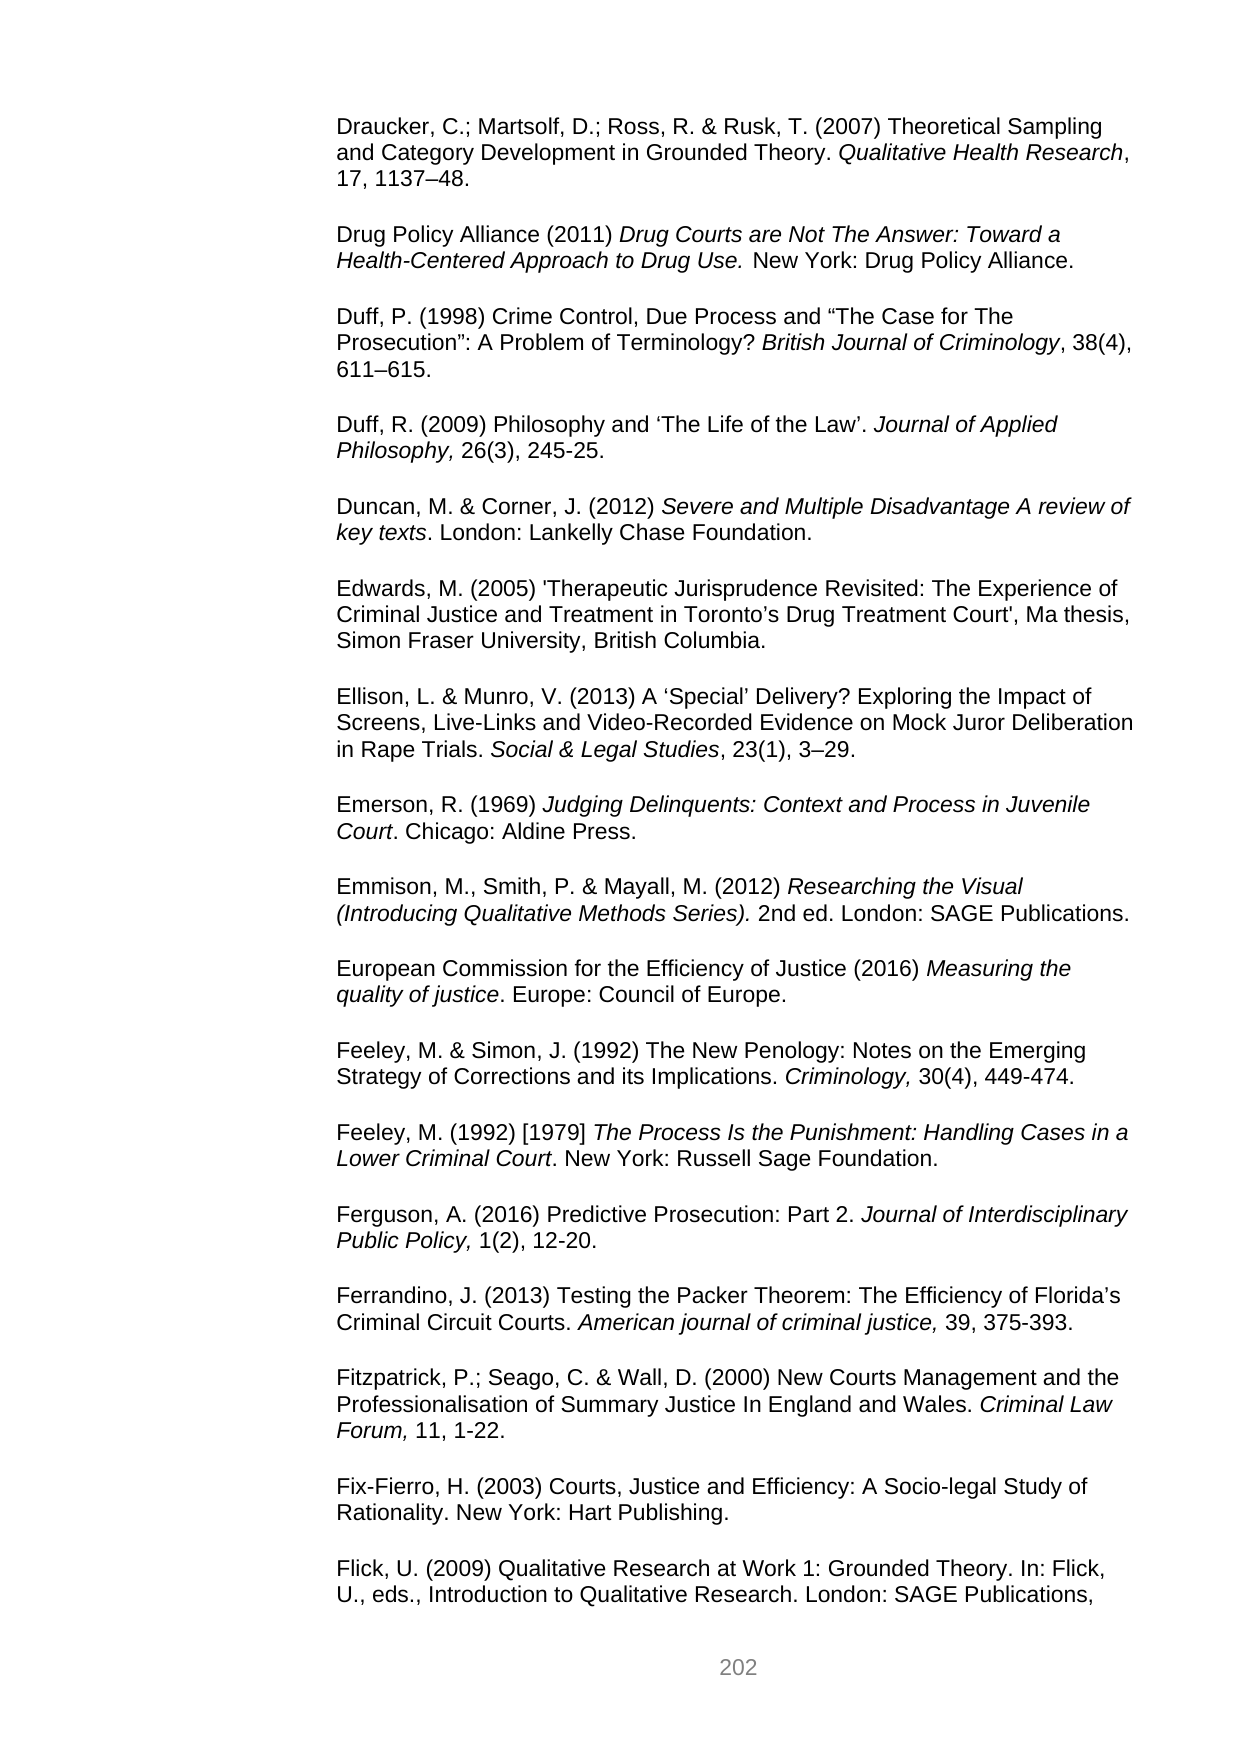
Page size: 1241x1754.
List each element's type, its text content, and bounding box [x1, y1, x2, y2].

table_cell Duff, R. (2009) Philosophy and ‘The Life of the Law’. Journal of Applied Philosophy, 26(3), 245-25. [325, 411, 1152, 493]
table_cell Drug Policy Alliance (2011) Drug Courts are Not The Answer: Toward a Health-Centered Approach to Drug Use. New York: Drug Policy Alliance. [325, 221, 1152, 303]
table_cell Fitzpatrick, P.; Seago, C. & Wall, D. (2000) New Courts Management and the Professionalisation of Summary Justice In England and Wales. Criminal Law Forum, 11, 1-22. [325, 1364, 1152, 1473]
table_cell Duncan, M. & Corner, J. (2012) Severe and Multiple Disadvantage A review of key texts. London: Lankelly Chase Foundation. [325, 493, 1152, 575]
table_cell Ferguson, A. (2016) Predictive Prosecution: Part 2. Journal of Interdisciplinary Public Policy, 1(2), 12-20. [325, 1201, 1152, 1282]
table_cell Ferrandino, J. (2013) Testing the Packer Theorem: The Efficiency of Florida’s Criminal Circuit Courts. American journal of criminal justice, 39, 375-393. [325, 1283, 1152, 1364]
table_cell Emerson, R. (1969) Judging Delinquents: Context and Process in Juvenile Court. Chicago: Aldine Press. [325, 791, 1152, 873]
table_cell Draucker, C.; Martsolf, D.; Ross, R. & Rusk, T. (2007) Theoretical Sampling and Category Development in Grounded Theory. Qualitative Health Research, 17, 1137–48. [325, 113, 1152, 221]
table_cell European Commission for the Efficiency of Justice (2016) Measuring the quality of justice. Europe: Council of Europe. [325, 955, 1152, 1037]
table_cell Emmison, M., Smith, P. & Mayall, M. (2012) Researching the Visual (Introducing Qualitative Methods Series). 2nd ed. London: SAGE Publications. [325, 873, 1152, 955]
table_cell Ellison, L. & Munro, V. (2013) A ‘Special’ Delivery? Exploring the Impact of Screens, Live-Links and Video-Recorded Evidence on Mock Juror Deliberation in Rape Trials. Social & Legal Studies, 23(1), 3–29. [325, 683, 1152, 791]
table_cell Duff, P. (1998) Crime Control, Due Process and “The Case for The Prosecution”: A Problem of Terminology? British Journal of Criminology, 38(4), 611–615. [325, 303, 1152, 411]
table_cell Fix-Fierro, H. (2003) Courts, Justice and Efficiency: A Socio-legal Study of Rationality. New York: Hart Publishing. [325, 1473, 1152, 1554]
table_cell ​Edwards, M. (2005) 'Therapeutic Jurisprudence Revisited: The Experience of Criminal Justice and Treatment in Toronto’s Drug Treatment Court', Ma thesis, Simon Fraser University, British Columbia. [325, 575, 1152, 683]
table_cell Feeley, M. & Simon, J. (1992) The New Penology: Notes on the Emerging Strategy of Corrections and its Implications. Criminology, 30(4), 449-474. [325, 1037, 1152, 1119]
table_cell Feeley, M. (1992) [1979] The Process Is the Punishment: Handling Cases in a Lower Criminal Court. New York: Russell Sage Foundation. [325, 1119, 1152, 1201]
